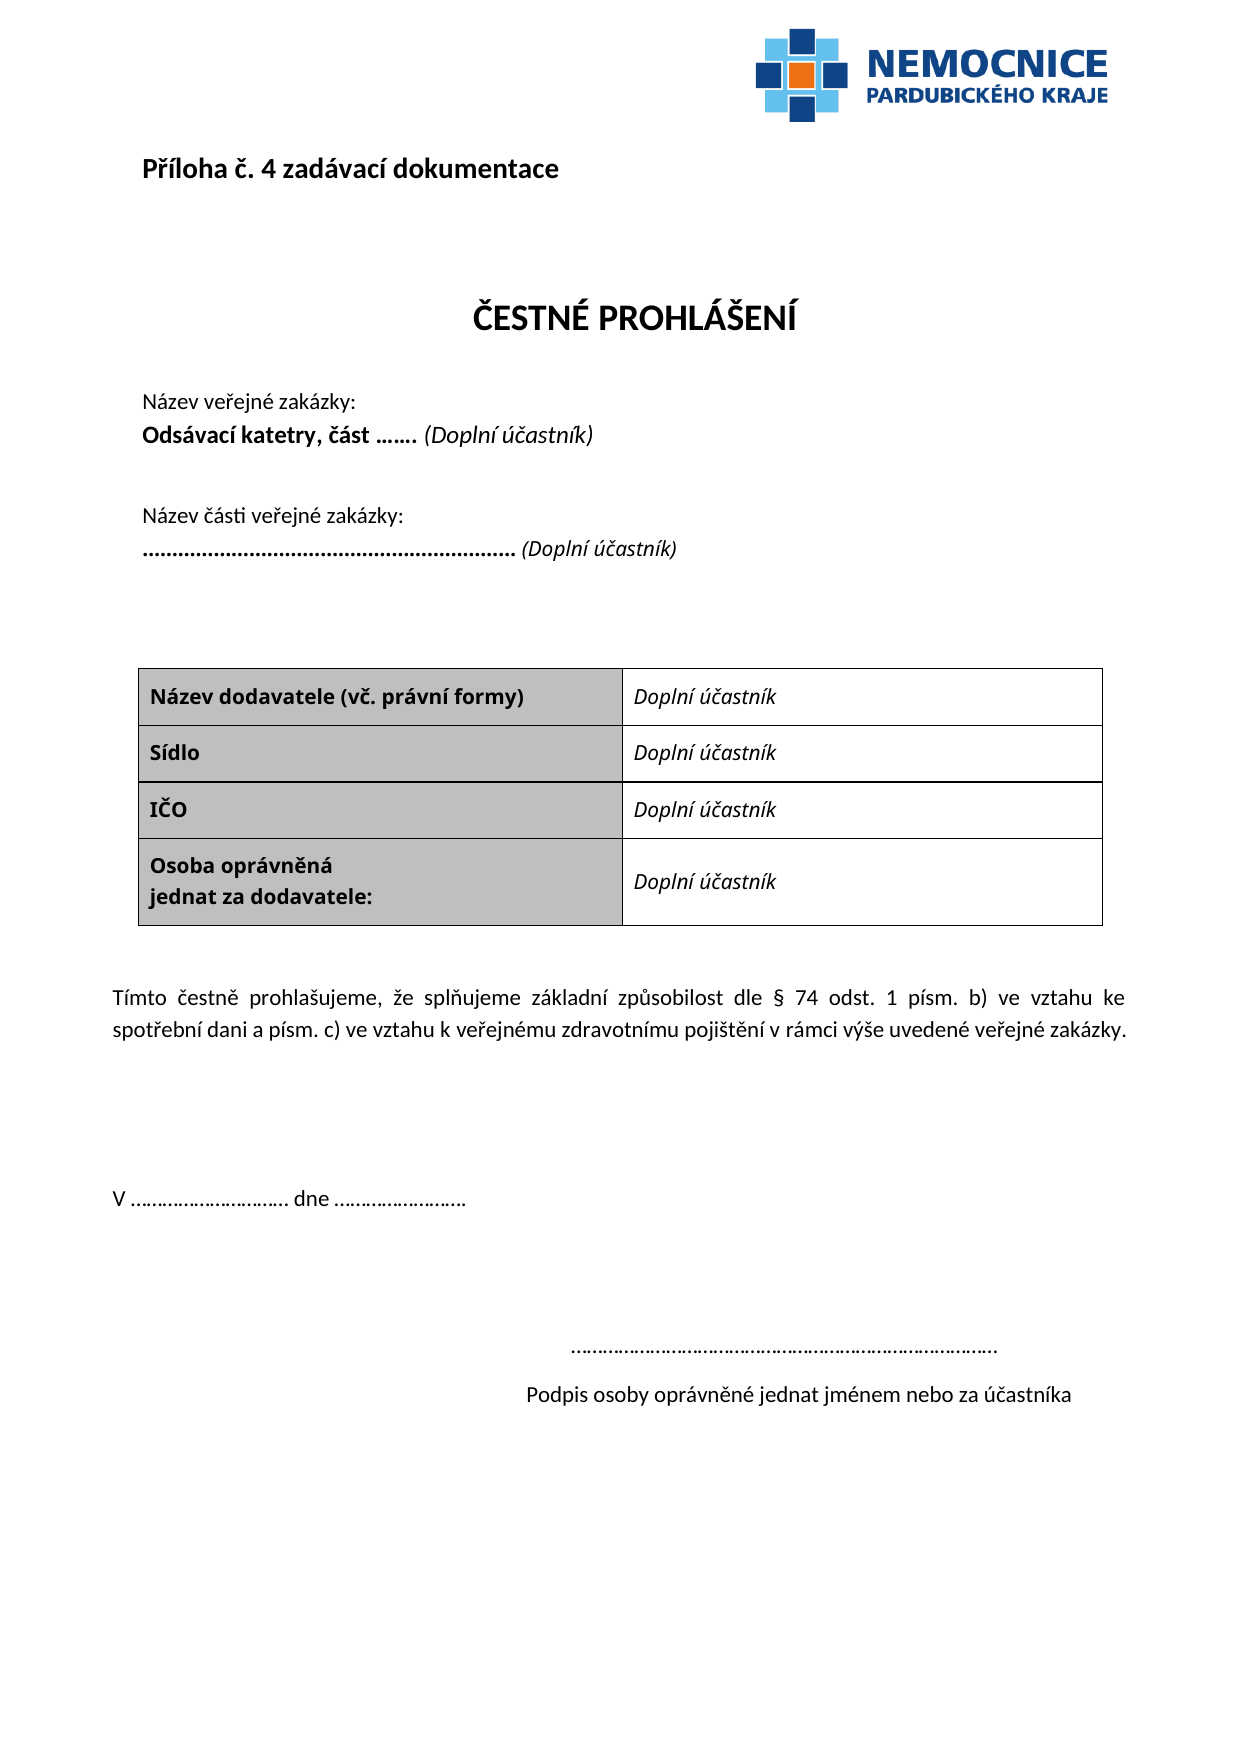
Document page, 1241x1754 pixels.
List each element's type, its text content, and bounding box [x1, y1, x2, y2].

table_cell Osoba oprávněná jednat za dodavatele: [139, 839, 622, 925]
text Název veřejné zakázky: [112, 387, 1128, 415]
table_cell Sídlo [139, 726, 622, 781]
table_cell Doplní účastník [623, 839, 1102, 925]
table_cell Doplní účastník [623, 783, 1102, 838]
text Tímto čestně prohlašujeme, že splňujeme základní způsobilost dle § 74 odst. 1 písm. b) ve vztahu ke spotřební dani a písm. c) ve vztahu k veřejnému zdravotnímu pojištění v rámci výše uvedené veřejné zakázky. [112, 983, 1128, 1043]
picture [754, 27, 1108, 123]
text ……………………………………………………… (Doplní účastník) [142, 534, 1128, 562]
text Odsávací katetry, část ……. (Doplní účastník) [142, 419, 1128, 449]
table_cell IČO [139, 783, 622, 838]
table_header Název dodavatele (vč. právní formy) [139, 669, 622, 725]
text V ………………………… dne ……………………. [112, 1184, 1128, 1212]
table_header Doplní účastník [623, 669, 1102, 725]
text ČESTNÉ PROHLÁŠENÍ [142, 294, 1128, 339]
text ……………………………………………………………………… [112, 1331, 1128, 1359]
text Podpis osoby oprávněné jednat jménem nebo za účastníka [112, 1380, 1128, 1408]
text Příloha č. 4 zadávací dokumentace [142, 150, 1128, 186]
text Název části veřejné zakázky: [112, 502, 1128, 529]
table_cell Doplní účastník [623, 726, 1102, 781]
